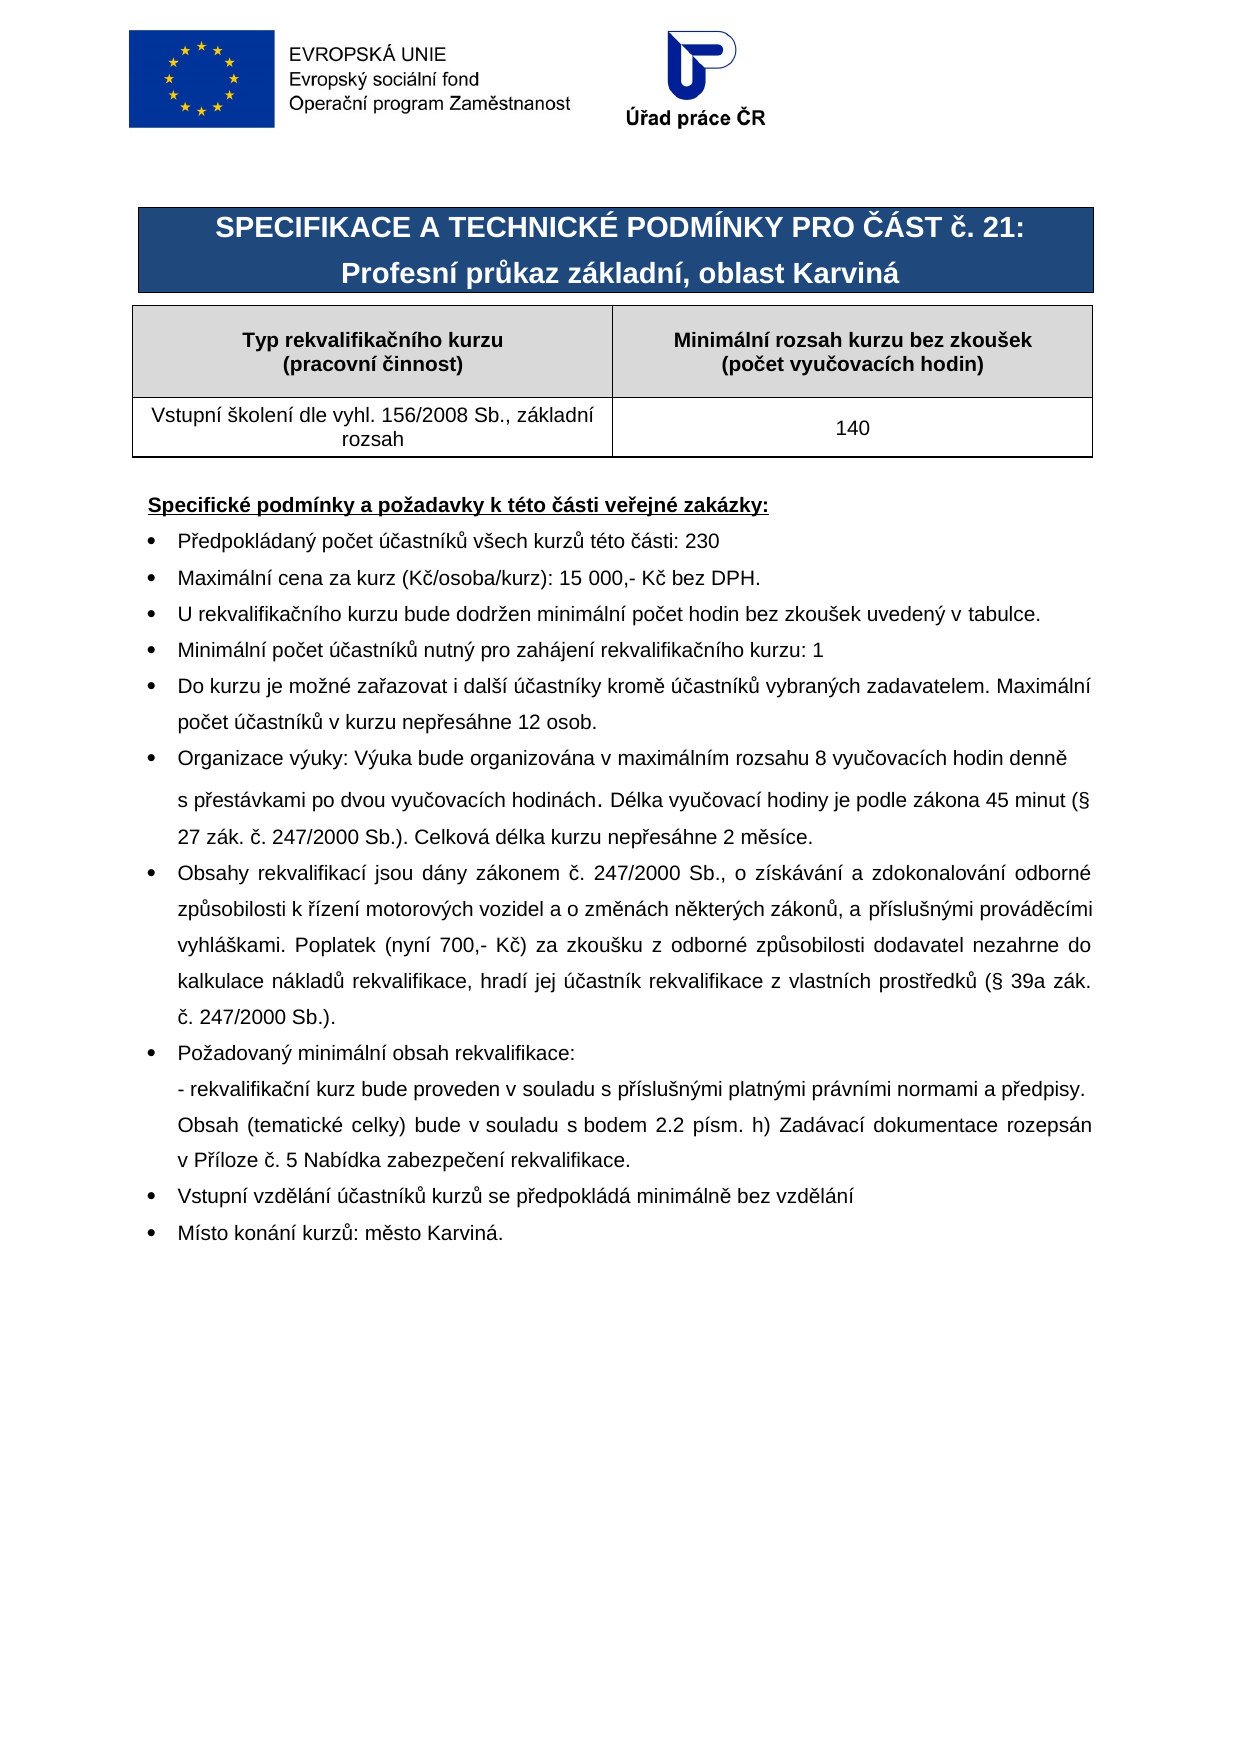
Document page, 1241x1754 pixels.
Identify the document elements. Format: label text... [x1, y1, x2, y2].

list Předpokládaný počet účastníků všech kurzů této části: 230 [148, 529, 1093, 553]
text Profesní průkaz základní, oblast Karviná [139, 253, 1093, 292]
list Maximální cena za kurz (Kč/osoba/kurz): 15 000,- Kč bez DPH. [148, 565, 1093, 589]
table_cell Vstupní školení dle vyhl. 156/2008 Sb., základní rozsah [133, 398, 612, 456]
list Vstupní vzdělání účastníků kurzů se předpokládá minimálně bez vzdělání [148, 1184, 1093, 1208]
list Minimální počet účastníků nutný pro zahájení rekvalifikačního kurzu: 1 [148, 637, 1093, 661]
picture [128, 0, 797, 159]
text Specifické podmínky a požadavky k této části veřejné zakázky: [148, 493, 1093, 517]
table_header Minimální rozsah kurzu bez zkoušek (počet vyučovacích hodin) [613, 306, 1092, 397]
table_cell 140 [613, 398, 1092, 456]
text Obsah (tematické celky) bude v souladu s bodem 2.2 písm. h) Zadávací dokumentace rozepsán v Příloze č. 5 Nabídka zabezpečení rekvalifikace. [148, 1112, 1093, 1172]
table_header Typ rekvalifikačního kurzu (pracovní činnost) [133, 306, 612, 397]
list Obsahy rekvalifikací jsou dány zákonem č. 247/2000 Sb., o získávání a zdokonalování odborné způsobilosti k řízení motorových vozidel a o změnách některých zákonů, a příslušnými prováděcími vyhláškami. Poplatek (nyní 700,- Kč) za zkoušku z odborné způsobilosti dodavatel nezahrne do kalkulace nákladů rekvalifikace, hradí jej účastník rekvalifikace z vlastních prostředků (§ 39a zák. č. 247/2000 Sb.). [148, 861, 1093, 1028]
text - rekvalifikační kurz bude proveden v souladu s příslušnými platnými právními normami a předpisy. [177, 1076, 1093, 1100]
list Organizace výuky: Výuka bude organizována v maximálním rozsahu 8 vyučovacích hodin denně s přestávkami po dvou vyučovacích hodinách. Délka vyučovací hodiny je podle zákona 45 minut (§ 27 zák. č. 247/2000 Sb.). Celková délka kurzu nepřesáhne 2 měsíce. [148, 745, 1093, 849]
list Místo konání kurzů: město Karviná. [148, 1220, 1093, 1244]
list Požadovaný minimální obsah rekvalifikace: [148, 1040, 1093, 1064]
list U rekvalifikačního kurzu bude dodržen minimální počet hodin bez zkoušek uvedený v tabulce. [148, 601, 1093, 625]
text SPECIFIKACE A TECHNICKÉ PODMÍNKY PRO ČÁST č. 21: [139, 208, 1093, 243]
list Do kurzu je možné zařazovat i další účastníky kromě účastníků vybraných zadavatelem. Maximální počet účastníků v kurzu nepřesáhne 12 osob. [148, 673, 1093, 733]
